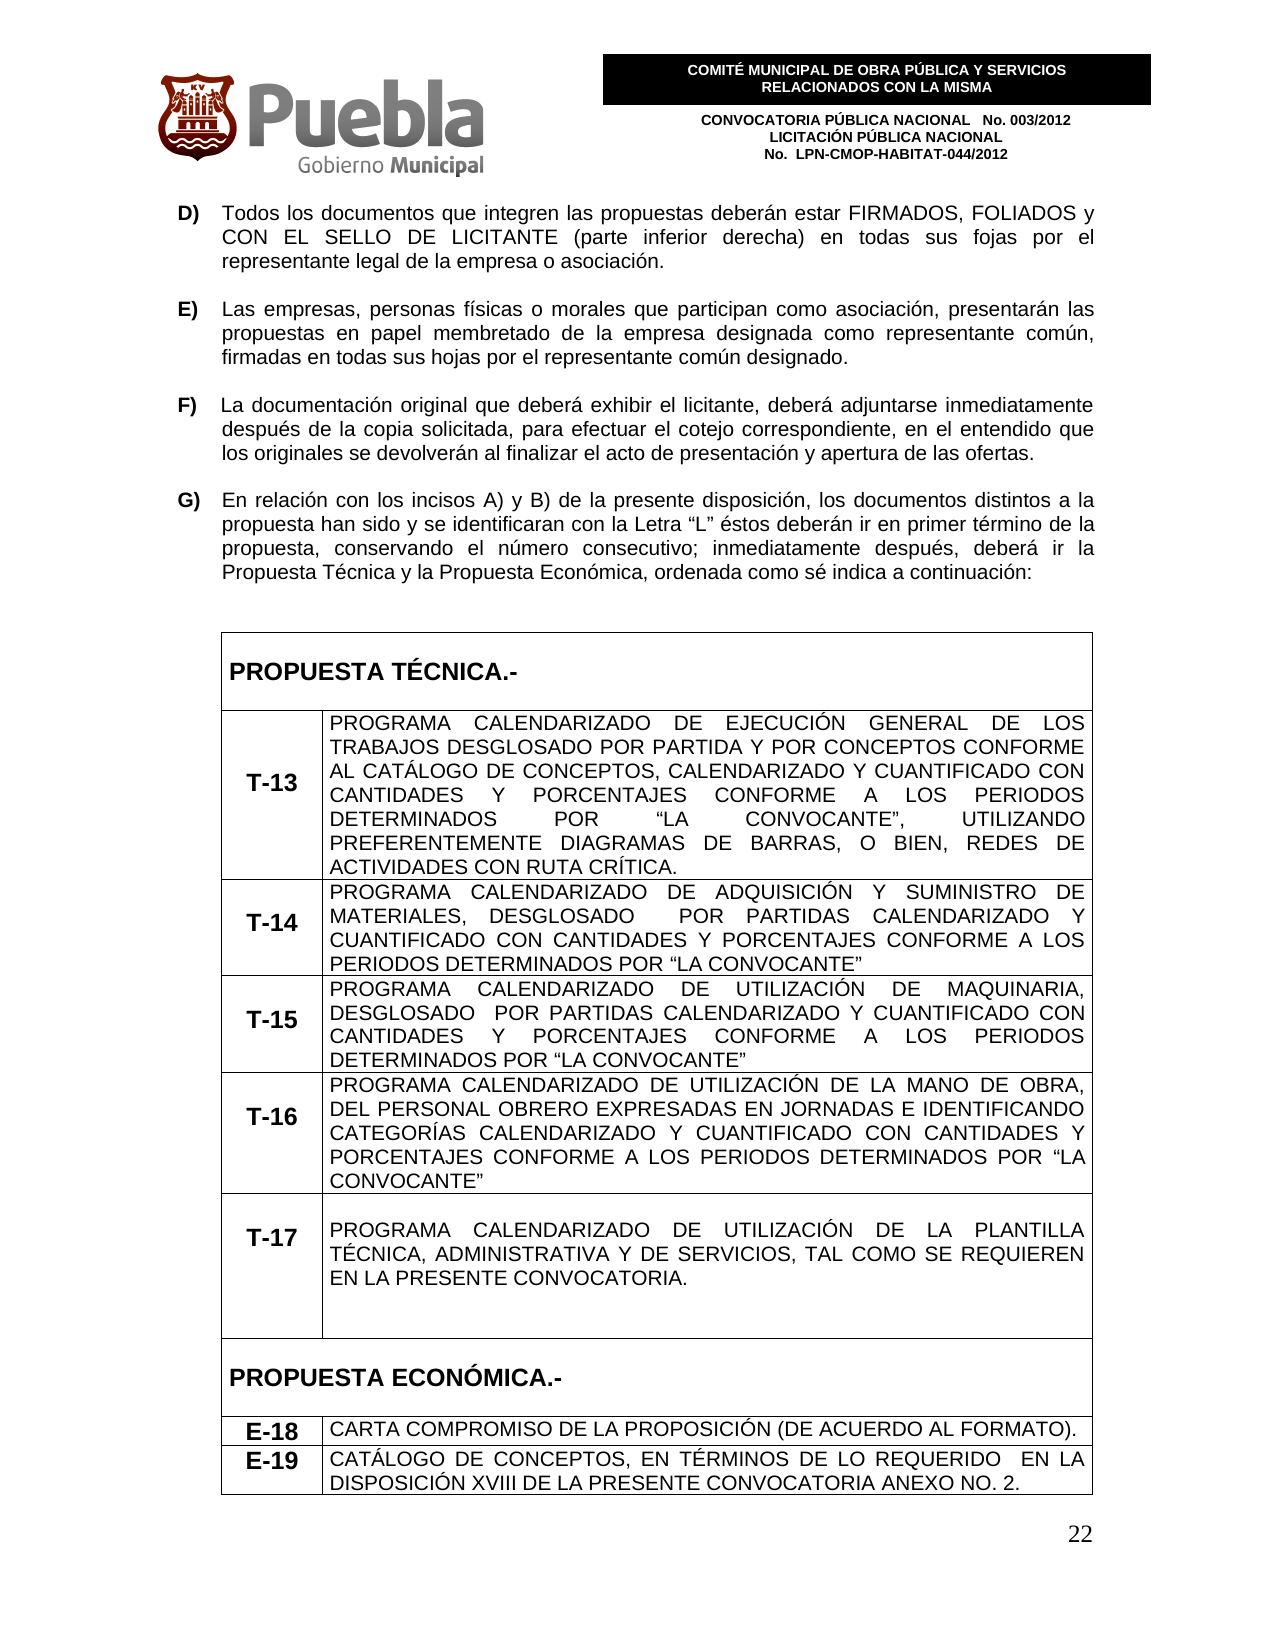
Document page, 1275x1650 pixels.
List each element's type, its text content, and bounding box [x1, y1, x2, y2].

text D) Todos los documentos que integren las propuestas deberán estar FIRMADOS, FOLIADOS y CON EL SELLO DE LICITANTE (parte inferior derecha) en todas sus fojas por el representante legal de la empresa o asociación. [177, 201, 1096, 273]
table_cell T-15 [222, 976, 322, 1072]
table_cell PROGRAMA CALENDARIZADO DE EJECUCIÓN GENERAL DE LOS TRABAJOS DESGLOSADO POR PARTIDA Y POR CONCEPTOS CONFORME AL CATÁLOGO DE CONCEPTOS, CALENDARIZADO Y CUANTIFICADO CON CANTIDADES Y PORCENTAJES CONFORME A LOS PERIODOS DETERMINADOS POR “LA CONVOCANTE”, UTILIZANDO PREFERENTEMENTE DIAGRAMAS DE BARRAS, O BIEN, REDES DE ACTIVIDADES CON RUTA CRÍTICA. [323, 711, 1092, 878]
table_cell PROGRAMA CALENDARIZADO DE ADQUISICIÓN Y SUMINISTRO DE MATERIALES, DESGLOSADO POR PARTIDAS CALENDARIZADO Y CUANTIFICADO CON CANTIDADES Y PORCENTAJES CONFORME A LOS PERIODOS DETERMINADOS POR “LA CONVOCANTE” [323, 880, 1092, 975]
table_cell PROGRAMA CALENDARIZADO DE UTILIZACIÓN DE MAQUINARIA, DESGLOSADO POR PARTIDAS CALENDARIZADO Y CUANTIFICADO CON CANTIDADES Y PORCENTAJES CONFORME A LOS PERIODOS DETERMINADOS POR “LA CONVOCANTE” [323, 976, 1092, 1072]
table_cell CATÁLOGO DE CONCEPTOS, EN TÉRMINOS DE LO REQUERIDO EN LA DISPOSICIÓN XVIII DE LA PRESENTE CONVOCATORIA ANEXO NO. 2. [323, 1446, 1092, 1494]
table_cell T-14 [222, 880, 322, 975]
table_cell PROPUESTA ECONÓMICA.- [222, 1339, 1092, 1416]
picture [158, 73, 484, 177]
table_cell CARTA COMPROMISO DE LA PROPOSICIÓN (DE ACUERDO AL FORMATO). [323, 1417, 1092, 1445]
table_cell E-18 [222, 1417, 322, 1445]
table_cell T-17 [222, 1194, 322, 1338]
text G) En relación con los incisos A) y B) de la presente disposición, los documentos distintos a la propuesta han sido y se identificaran con la Letra “L” éstos deberán ir en primer término de la propuesta, conservando el número consecutivo; inmediatamente después, deberá ir la Propuesta Técnica y la Propuesta Económica, ordenada como sé indica a continuación: [177, 488, 1096, 584]
table_cell E-19 [222, 1446, 322, 1494]
table_cell PROGRAMA CALENDARIZADO DE UTILIZACIÓN DE LA MANO DE OBRA, DEL PERSONAL OBRERO EXPRESADAS EN JORNADAS E IDENTIFICANDO CATEGORÍAS CALENDARIZADO Y CUANTIFICADO CON CANTIDADES Y PORCENTAJES CONFORME A LOS PERIODOS DETERMINADOS POR “LA CONVOCANTE” [323, 1073, 1092, 1193]
table_cell PROGRAMA CALENDARIZADO DE UTILIZACIÓN DE LA PLANTILLA TÉCNICA, ADMINISTRATIVA Y DE SERVICIOS, TAL COMO SE REQUIEREN EN LA PRESENTE CONVOCATORIA. [323, 1194, 1092, 1338]
table_cell T-16 [222, 1073, 322, 1193]
table_header PROPUESTA TÉCNICA.- [222, 633, 1092, 710]
text E) Las empresas, personas físicas o morales que participan como asociación, presentarán las propuestas en papel membretado de la empresa designada como representante común, firmadas en todas sus hojas por el representante común designado. [177, 297, 1096, 368]
text F) La documentación original que deberá exhibir el licitante, deberá adjuntarse inmediatamente después de la copia solicitada, para efectuar el cotejo correspondiente, en el entendido que los originales se devolverán al finalizar el acto de presentación y apertura de las ofertas. [177, 392, 1096, 464]
table_cell T-13 [222, 711, 322, 878]
